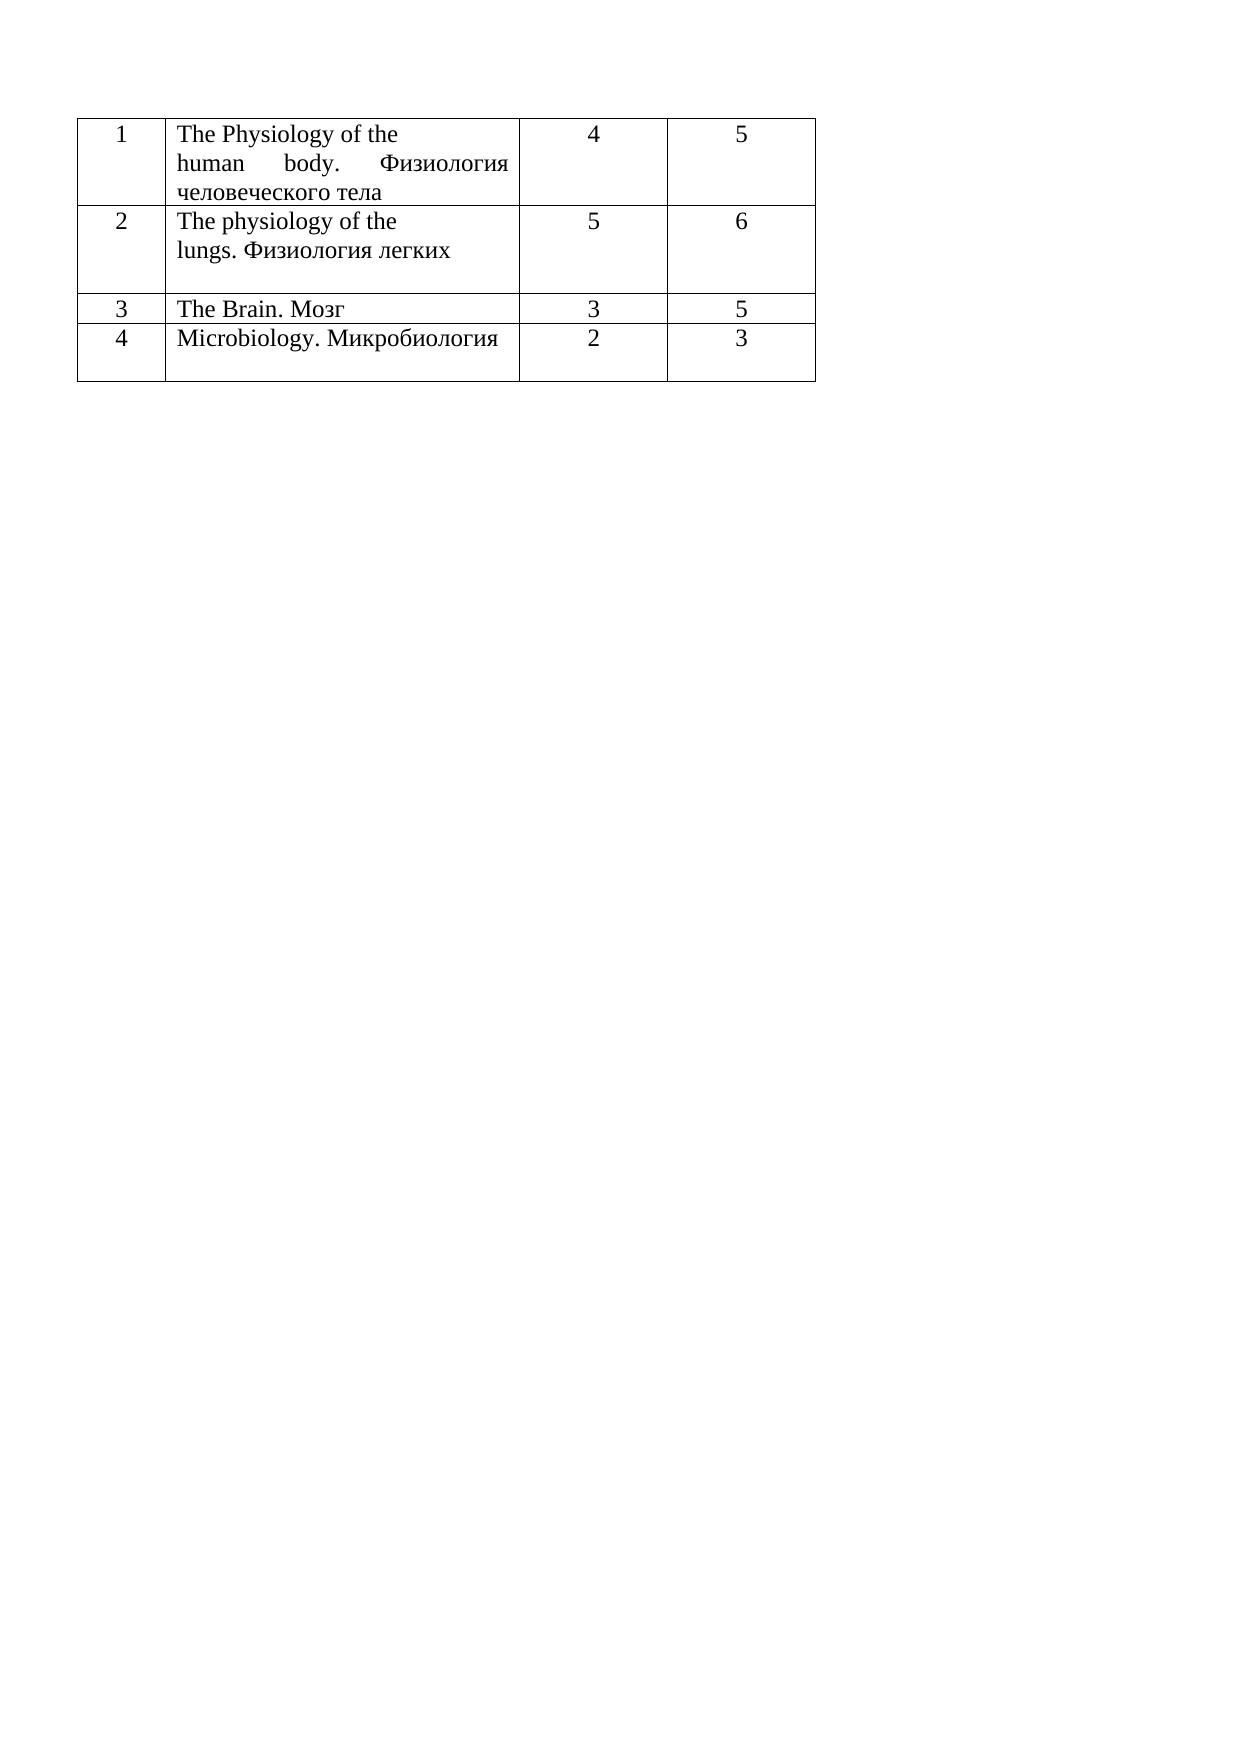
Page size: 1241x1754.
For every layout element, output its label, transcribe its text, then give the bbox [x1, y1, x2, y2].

table_cell 2 [78, 206, 165, 293]
table_cell 5 [668, 294, 815, 322]
table_cell Microbiology. Микробиология [166, 324, 519, 381]
table_header 4 [520, 119, 667, 205]
table_cell 6 [668, 206, 815, 293]
table_cell 2 [520, 324, 667, 381]
table_header The Physiology of the human body. Физиология человеческого тела [166, 119, 519, 205]
table_cell 3 [668, 324, 815, 381]
table_cell The physiology of the lungs. Физиология легких [166, 206, 519, 293]
table_cell 3 [520, 294, 667, 322]
table_header 5 [668, 119, 815, 205]
table_header 1 [78, 119, 165, 205]
table_cell 3 [78, 294, 165, 322]
table_cell 5 [520, 206, 667, 293]
table_cell 4 [78, 324, 165, 381]
table_cell The Brain. Мозг [166, 294, 519, 322]
